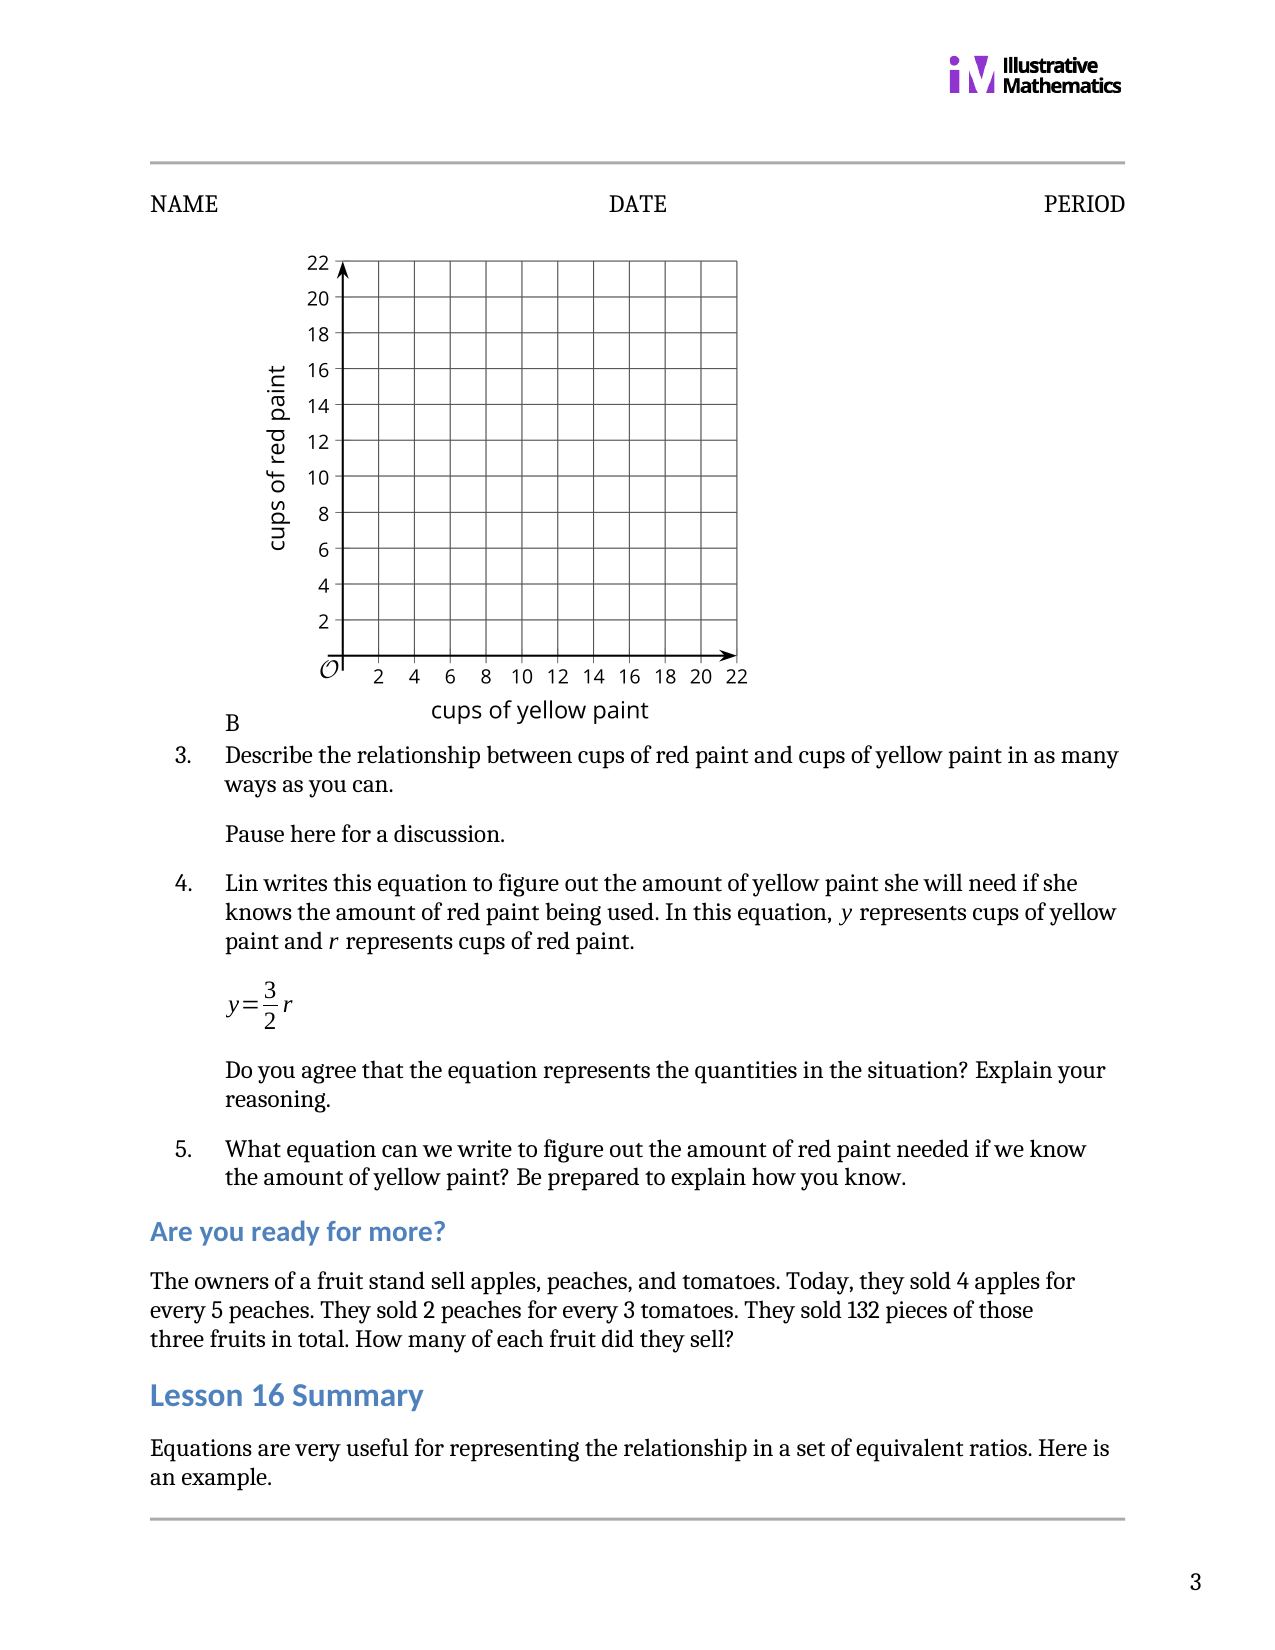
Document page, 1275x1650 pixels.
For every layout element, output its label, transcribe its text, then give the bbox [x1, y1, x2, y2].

list Do you agree that the equation represents the quantities in the situation? Explain your reasoning. [175, 1056, 1125, 1114]
subtitle Are you ready for more? [150, 1213, 1125, 1248]
text Equations are very useful for representing the relationship in a set of equivalent ratios. Here is an example. [150, 1434, 1125, 1491]
list Pause here for a discussion. [175, 820, 1125, 848]
list Describe the relationship between cups of red paint and cups of yellow paint in as many ways as you can. [175, 741, 1125, 799]
picture [258, 247, 756, 732]
picture [949, 55, 1121, 93]
subtitle Lesson 16 Summary [150, 1374, 1125, 1415]
list Lin writes this equation to figure out the amount of yellow paint she will need if she knows the amount of red paint being used. In this equation, represents cups of yellow paint and represents cups of red paint. [175, 869, 1125, 956]
text The owners of a fruit stand sell apples, peaches, and tomatoes. Today, they sold 4 apples for every 5 peaches. They sold 2 peaches for every 3 tomatoes. They sold 132 pieces of those three fruits in total. How many of each fruit did they sell? [150, 1267, 1125, 1353]
list What equation can we write to figure out the amount of red paint needed if we know the amount of yellow paint? Be prepared to explain how you know. [175, 1134, 1125, 1192]
